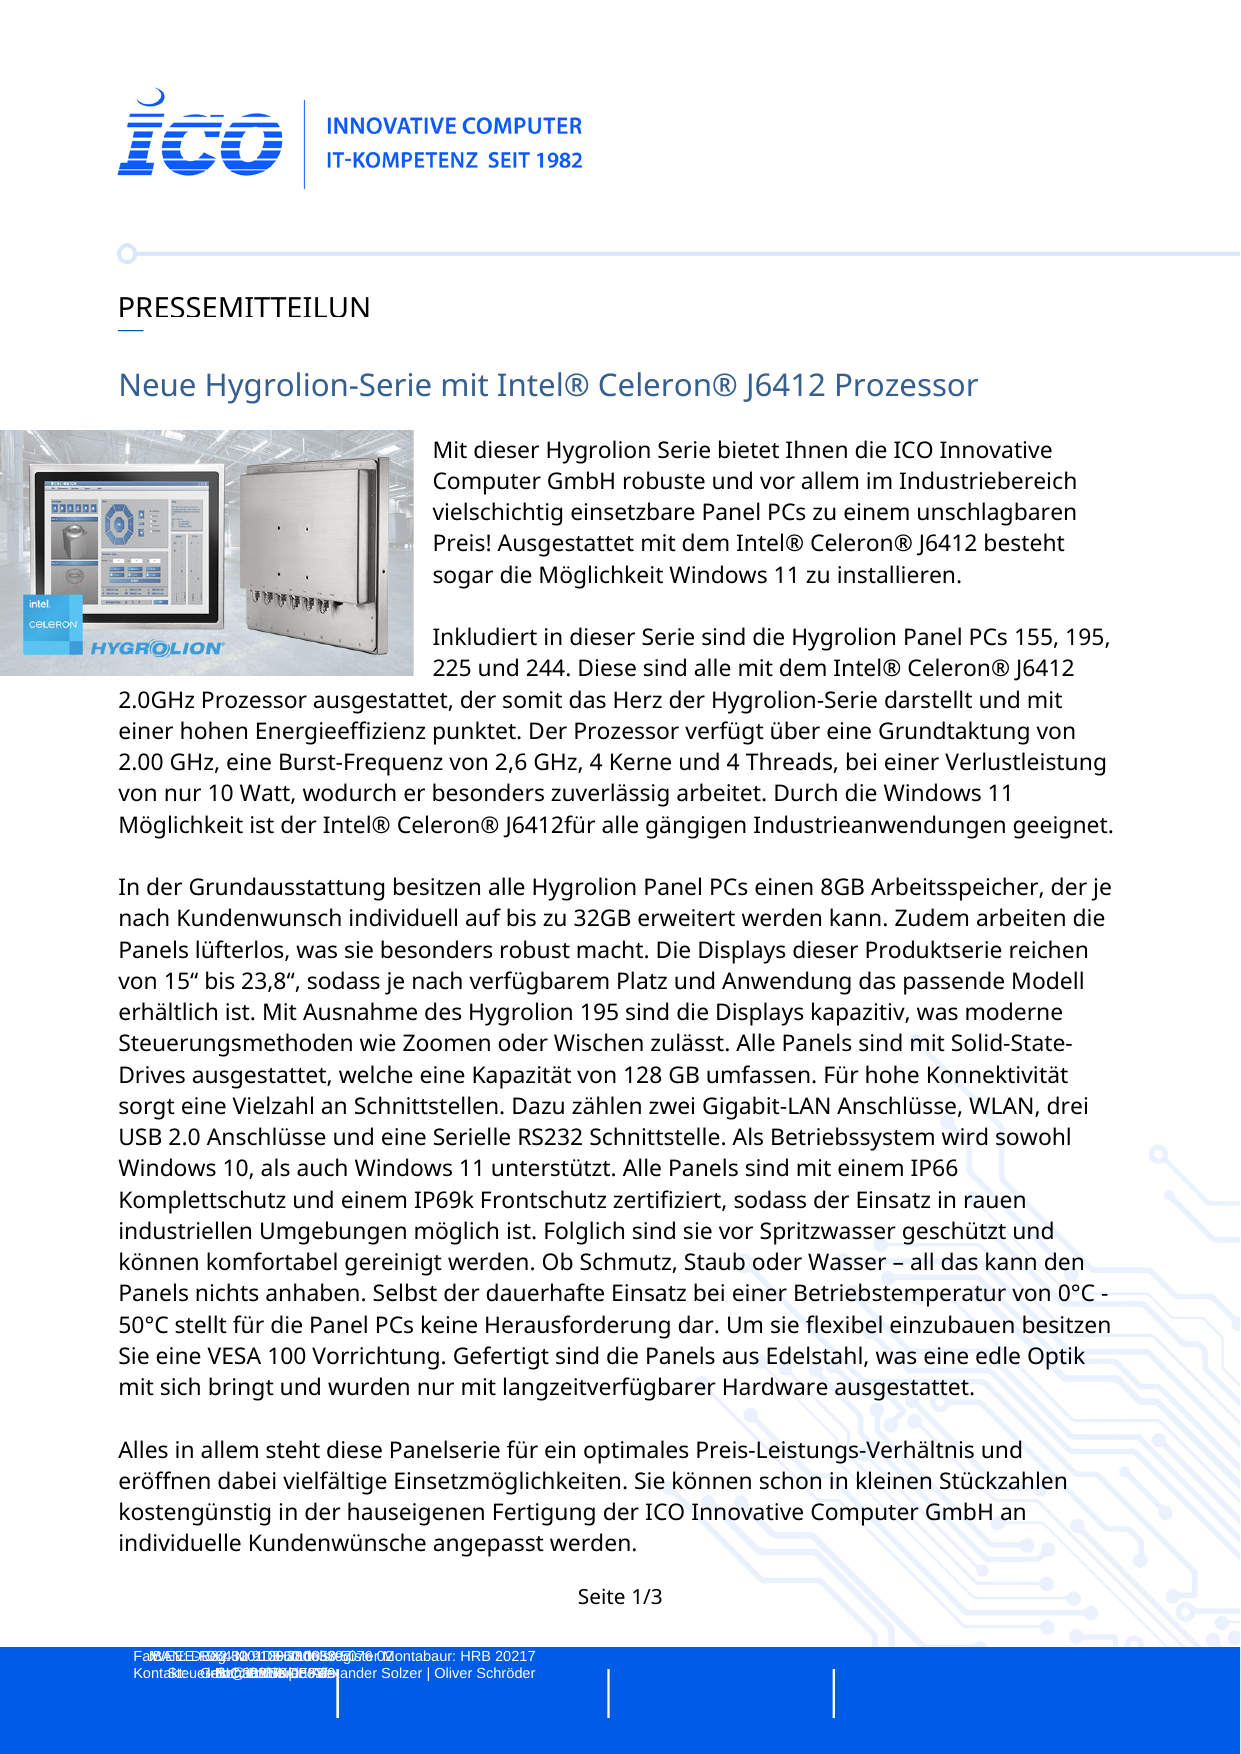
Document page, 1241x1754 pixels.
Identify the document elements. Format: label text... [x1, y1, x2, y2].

picture [0, 1033, 1241, 1754]
picture [0, 430, 414, 676]
text Neue Hygrolion-Serie mit Intel® Celeron® J6412 Prozessor [118, 362, 1122, 405]
picture [117, 87, 601, 190]
text Inkludiert in dieser Serie sind die Hygrolion Panel PCs 155, 195, 225 und 244. Diese sind alle mit dem Intel® Celeron® J6412 2.0GHz Prozessor ausgestattet, der somit das Herz der Hygrolion-Serie darstellt und mit einer hohen Energieeffizienz punktet. Der Prozessor verfügt über eine Grundtaktung von 2.00 GHz, eine Burst-Frequenz von 2,6 GHz, 4 Kerne und 4 Threads, bei einer Verlustleistung von nur 10 Watt, wodurch er besonders zuverlässig arbeitet. Durch die Windows 11 Möglichkeit ist der Intel® Celeron® J6412für alle gängigen Industrieanwendungen geeignet. [118, 621, 1122, 840]
text Alles in allem steht diese Panelserie für ein optimales Preis-Leistungs-Verhältnis und eröffnen dabei vielfältige Einsetzmöglichkeiten. Sie können schon in kleinen Stückzahlen kostengünstig in der hauseigenen Fertigung der ICO Innovative Computer GmbH an individuelle Kundenwünsche angepasst werden. [118, 1433, 1122, 1558]
text Mit dieser Hygrolion Serie bietet Ihnen die ICO Innovative Computer GmbH robuste und vor allem im Industriebereich vielschichtig einsetzbare Panel PCs zu einem unschlagbaren Preis! Ausgestattet mit dem Intel® Celeron® J6412 besteht sogar die Möglichkeit Windows 11 zu installieren. [414, 433, 1122, 590]
picture [111, 243, 1241, 264]
text In der Grundausstattung besitzen alle Hygrolion Panel PCs einen 8GB Arbeitsspeicher, der je nach Kundenwunsch individuell auf bis zu 32GB erweitert werden kann. Zudem arbeiten die Panels lüfterlos, was sie besonders robust macht. Die Displays dieser Produktserie reichen von 15“ bis 23,8“, sodass je nach verfügbarem Platz und Anwendung das passende Modell erhältlich ist. Mit Ausnahme des Hygrolion 195 sind die Displays kapazitiv, was moderne Steuerungsmethoden wie Zoomen oder Wischen zulässt. Alle Panels sind mit Solid-State-Drives ausgestattet, welche eine Kapazität von 128 GB umfassen. Für hohe Konnektivität sorgt eine Vielzahl an Schnittstellen. Dazu zählen zwei Gigabit-LAN Anschlüsse, WLAN, drei USB 2.0 Anschlüsse und eine Serielle RS232 Schnittstelle. Als Betriebssystem wird sowohl Windows 10, als auch Windows 11 unterstützt. Alle Panels sind mit einem IP66 Komplettschutz und einem IP69k Frontschutz zertifiziert, sodass der Einsatz in rauen industriellen Umgebungen möglich ist. Folglich sind sie vor Spritzwasser geschützt und können komfortabel gereinigt werden. Ob Schmutz, Staub oder Wasser – all das kann den Panels nichts anhaben. Selbst der dauerhafte Einsatz bei einer Betriebstemperatur von 0°C - 50°C stellt für die Panel PCs keine Herausforderung dar. Um sie flexibel einzubauen besitzen Sie eine VESA 100 Vorrichtung. Gefertigt sind die Panels aus Edelstahl, was eine edle Optik mit sich bringt und wurden nur mit langzeitverfügbarer Hardware ausgestattet. [118, 871, 1122, 1402]
